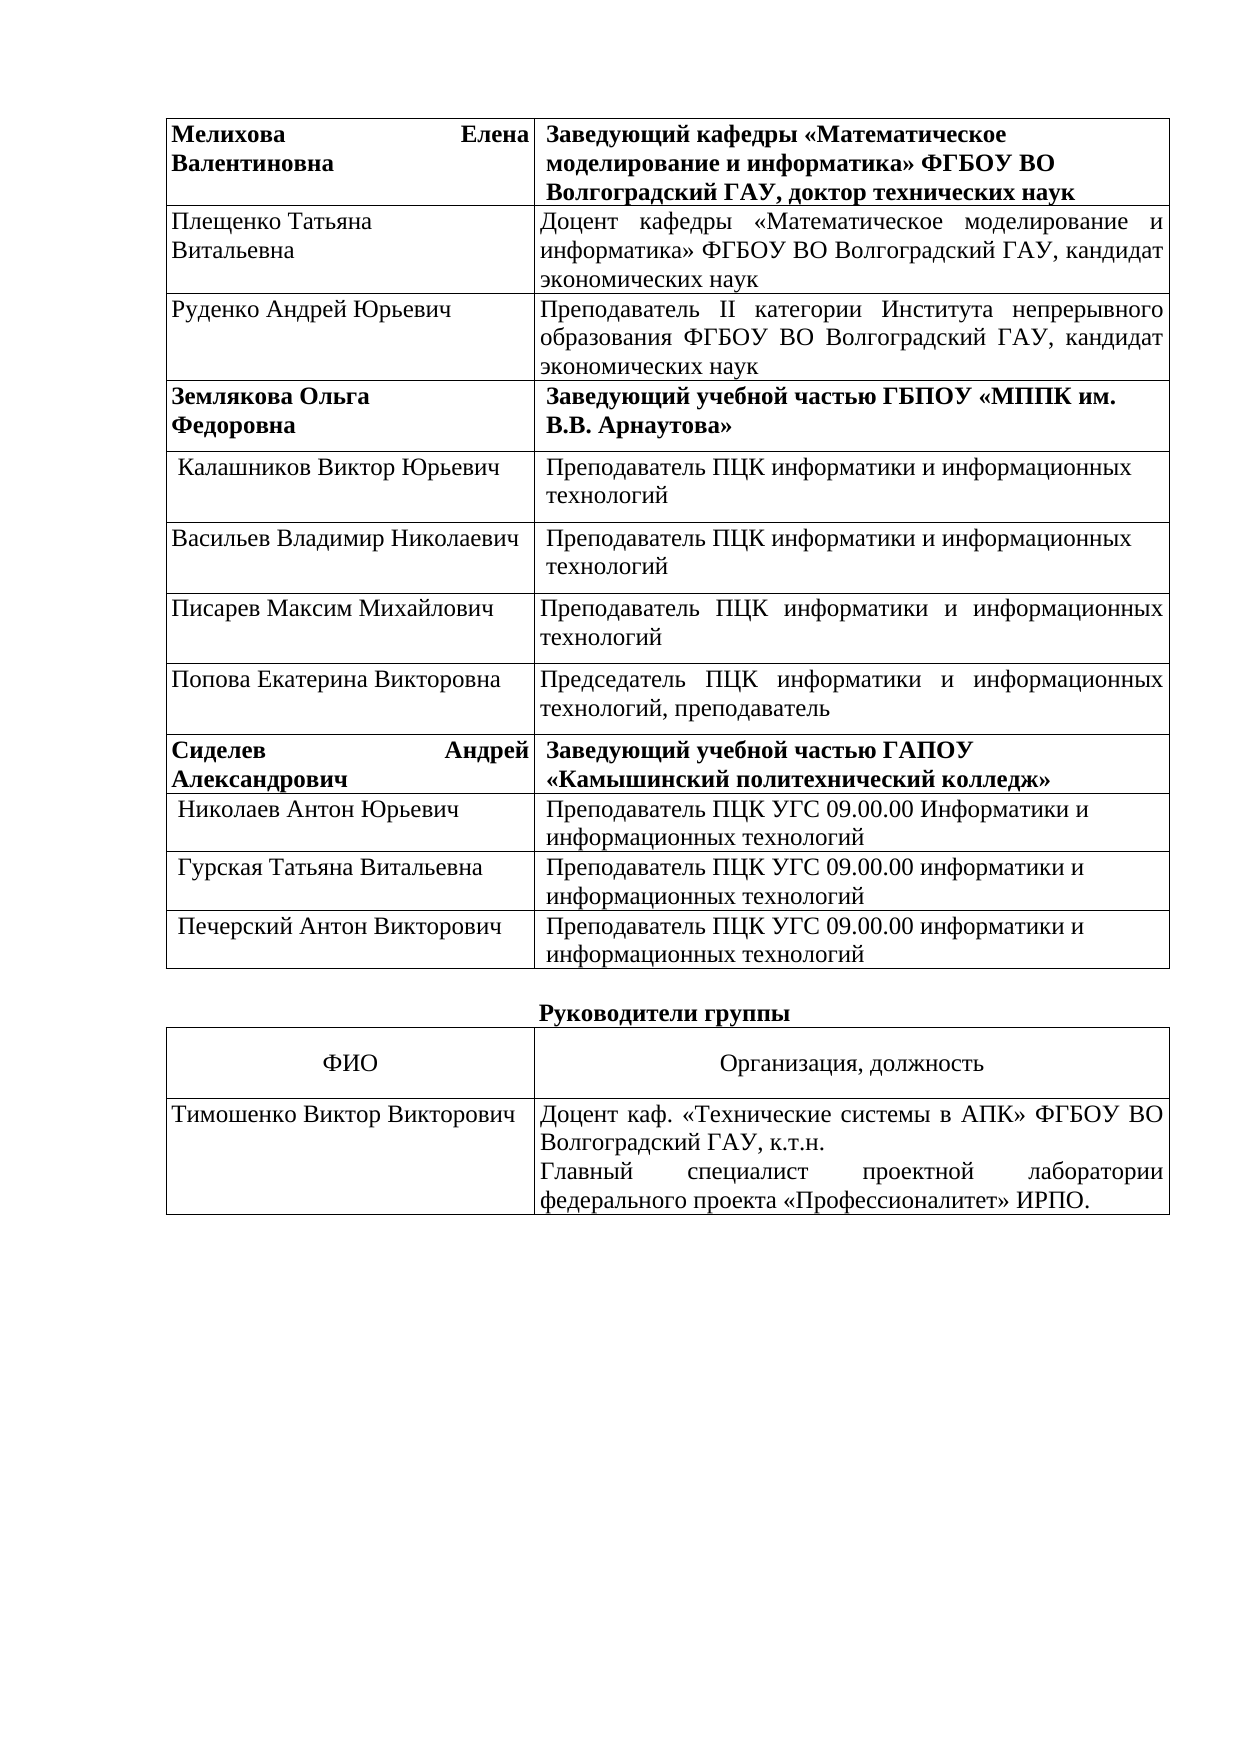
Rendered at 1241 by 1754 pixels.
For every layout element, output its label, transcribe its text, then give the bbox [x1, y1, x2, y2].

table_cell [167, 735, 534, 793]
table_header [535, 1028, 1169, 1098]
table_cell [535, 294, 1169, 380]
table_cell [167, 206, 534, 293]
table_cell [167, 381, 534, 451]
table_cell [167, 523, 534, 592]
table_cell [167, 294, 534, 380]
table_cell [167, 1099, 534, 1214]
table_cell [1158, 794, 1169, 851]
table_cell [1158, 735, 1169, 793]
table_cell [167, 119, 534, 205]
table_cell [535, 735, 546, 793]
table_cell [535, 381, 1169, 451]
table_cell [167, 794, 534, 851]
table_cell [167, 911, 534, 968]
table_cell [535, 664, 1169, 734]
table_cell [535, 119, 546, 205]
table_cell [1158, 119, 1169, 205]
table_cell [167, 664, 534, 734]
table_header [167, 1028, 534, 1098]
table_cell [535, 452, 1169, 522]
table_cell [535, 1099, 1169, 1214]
text Руководители группы [177, 998, 1152, 1027]
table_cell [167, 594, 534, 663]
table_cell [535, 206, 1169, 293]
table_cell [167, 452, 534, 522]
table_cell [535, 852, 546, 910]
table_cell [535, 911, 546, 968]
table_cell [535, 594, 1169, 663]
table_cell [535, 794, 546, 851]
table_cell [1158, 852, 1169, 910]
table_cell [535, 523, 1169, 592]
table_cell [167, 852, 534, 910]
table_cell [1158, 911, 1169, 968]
